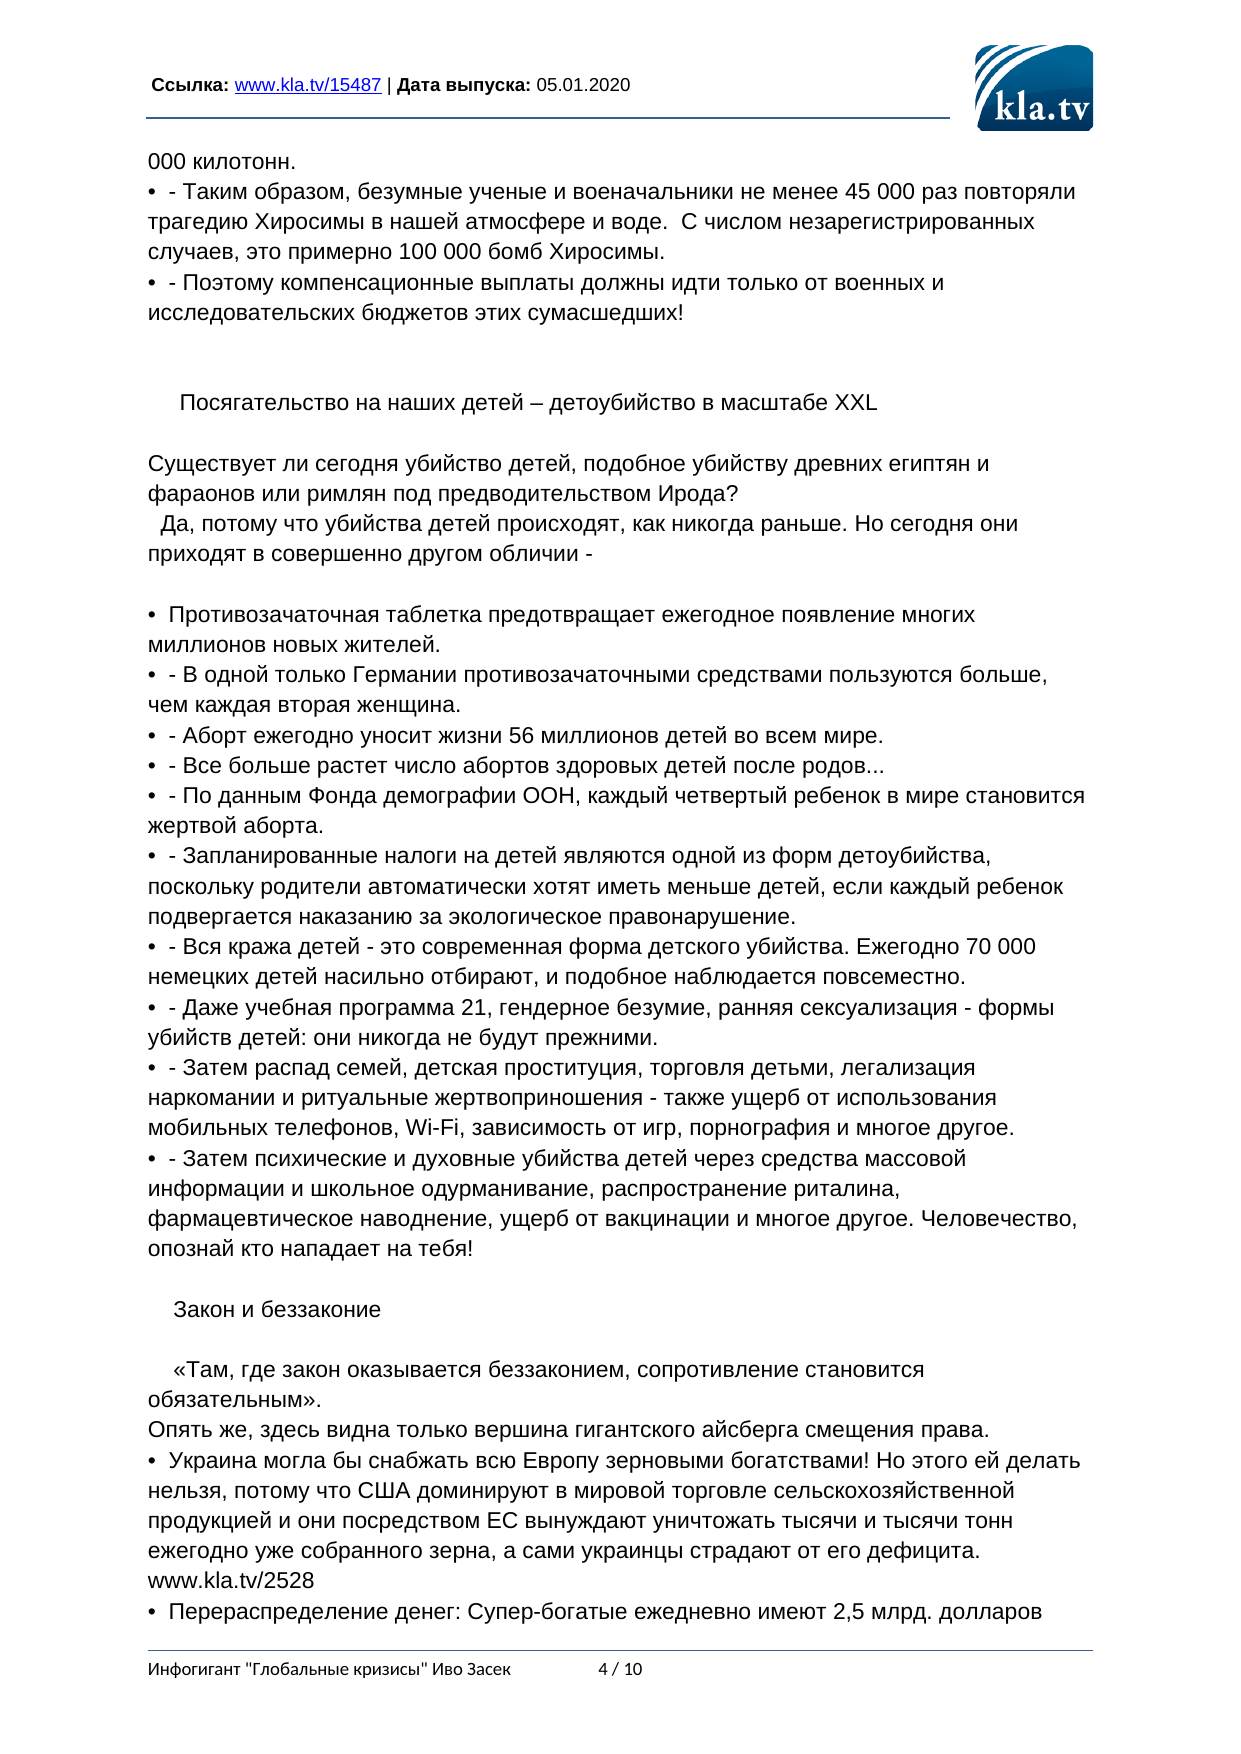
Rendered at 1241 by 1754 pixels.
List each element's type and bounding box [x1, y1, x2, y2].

text [148, 148, 1093, 1624]
